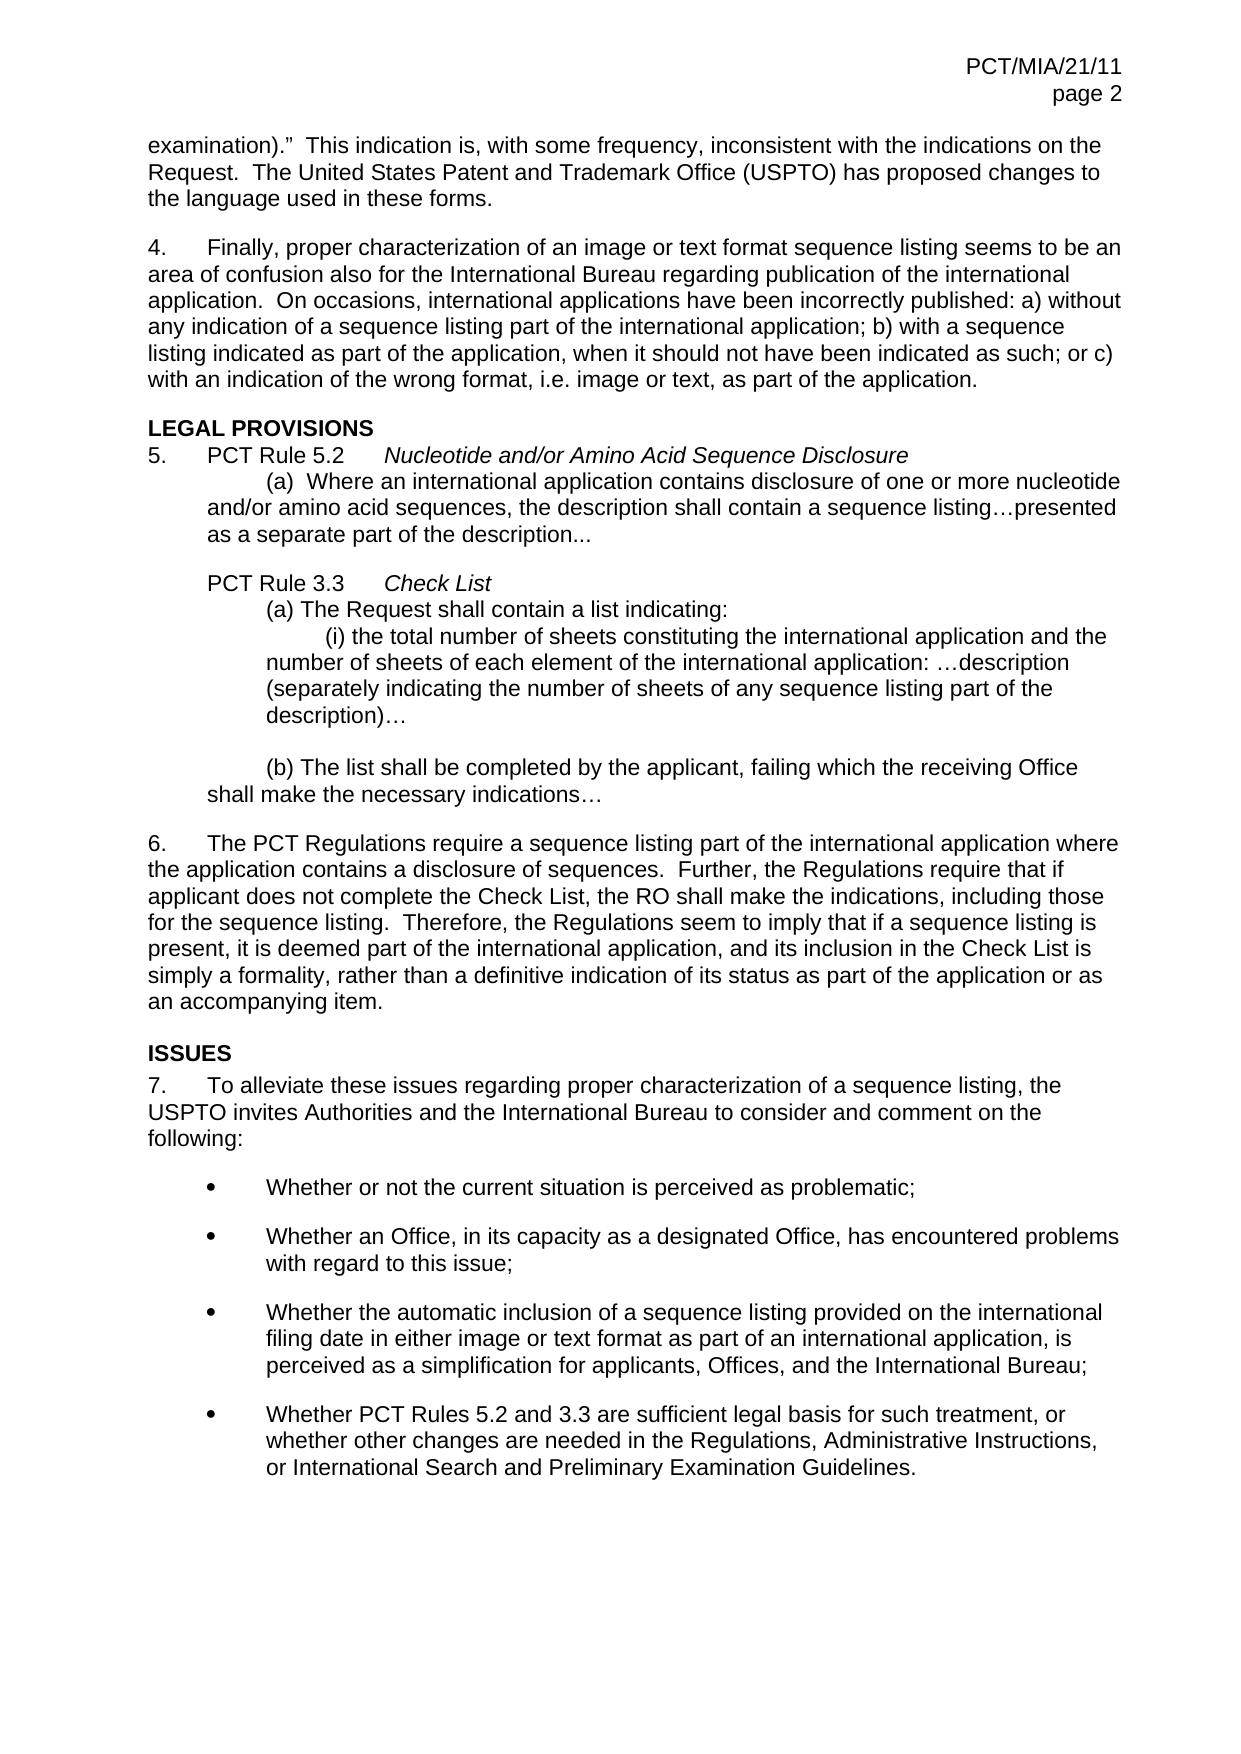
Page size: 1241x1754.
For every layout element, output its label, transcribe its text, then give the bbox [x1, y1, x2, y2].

list Whether or not the current situation is perceived as problematic; [207, 1174, 1122, 1200]
text PCT Rule 5.2 Nucleotide and/or Amino Acid Sequence Disclosure [148, 442, 1122, 468]
list Whether the automatic inclusion of a sequence listing provided on the international filing date in either image or text format as part of an international application, is perceived as a simplification for applicants, Offices, and the International Bureau; [207, 1299, 1122, 1378]
text Finally, proper characterization of an image or text format sequence listing seems to be an area of confusion also for the International Bureau regarding publication of the international application. On occasions, international applications have been incorrectly published: a) without any indication of a sequence listing part of the international application; b) with a sequence listing indicated as part of the application, when it should not have been indicated as such; or c) with an indication of the wrong format, i.e. image or text, as part of the application. [148, 234, 1122, 392]
text The PCT Regulations require a sequence listing part of the international application where the application contains a disclosure of sequences. Further, the Regulations require that if applicant does not complete the Check List, the RO shall make the indications, including those for the sequence listing. Therefore, the Regulations seem to imply that if a sequence listing is present, it is deemed part of the international application, and its inclusion in the Check List is simply a formality, rather than a definitive indication of its status as part of the application or as an accompanying item. [148, 830, 1122, 1014]
text To alleviate these issues regarding proper characterization of a sequence listing, the USPTO invites Authorities and the International Bureau to consider and comment on the following: [148, 1072, 1122, 1151]
list Whether PCT Rules 5.2 and 3.3 are sufficient legal basis for such treatment, or whether other changes are needed in the Regulations, Administrative Instructions, or International Search and Preliminary Examination Guidelines. [207, 1401, 1122, 1480]
list (i) the total number of sheets constituting the international application and the number of sheets of each element of the international application: …description (separately indicating the number of sheets of any sequence listing part of the description)… [266, 623, 1122, 754]
list PCT Rule 3.3 Check List [207, 570, 1122, 596]
list (a) The Request shall contain a list indicating: [207, 596, 1122, 623]
list (b) The list shall be completed by the applicant, failing which the receiving Office shall make the necessary indications… [207, 754, 1122, 807]
subtitle ISSUES [148, 1039, 1122, 1066]
list Whether an Office, in its capacity as a designated Office, has encountered problems with regard to this issue; [207, 1223, 1122, 1276]
subtitle LEgal Provisions [148, 415, 1122, 442]
list (a) Where an international application contains disclosure of one or more nucleotide and/or amino acid sequences, the description shall contain a sequence listing…presented as a separate part of the description... [207, 468, 1122, 547]
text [148, 132, 1122, 211]
